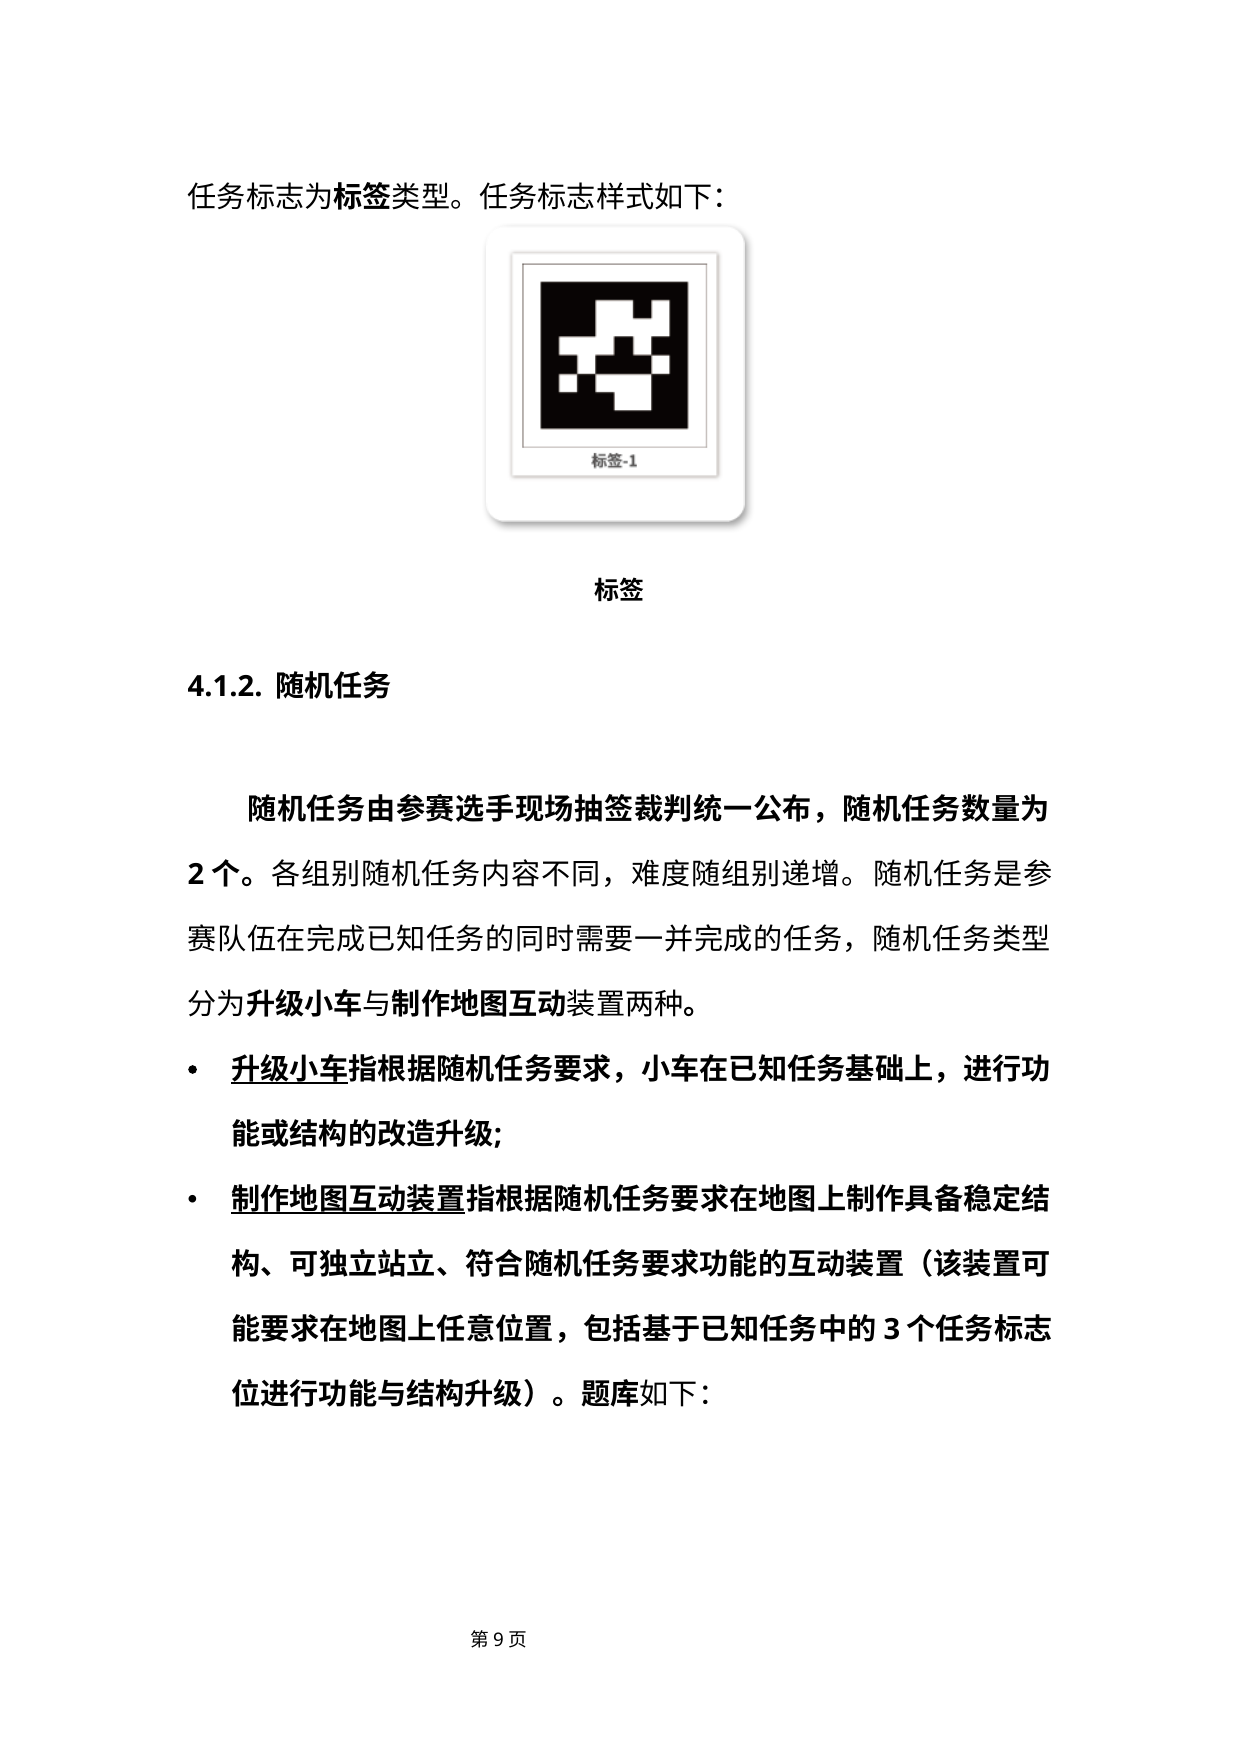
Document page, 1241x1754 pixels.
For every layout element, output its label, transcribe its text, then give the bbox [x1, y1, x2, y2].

list 升级小车指根据随机任务要求，小车在已知任务基础上，进行功能或结构的改造升级; [187, 1034, 1053, 1164]
list 制作地图互动装置指根据随机任务要求在地图上制作具备稳定结构、可独立站立、符合随机任务要求功能的互动装置（该装置可能要求在地图上任意位置，包括基于已知任务中的3个任务标志位进行功能与结构升级）。题库如下： [187, 1164, 1053, 1424]
subtitle 随机任务 [187, 652, 1053, 717]
picture [486, 226, 745, 522]
text 随机任务由参赛选手现场抽签裁判统一公布，随机任务数量为2个。各组别随机任务内容不同，难度随组别递增。随机任务是参赛队伍在完成已知任务的同时需要一并完成的任务，随机任务类型分为升级小车与制作地图互动装置两种。 [187, 774, 1053, 1034]
table_header [435, 227, 805, 556]
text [187, 162, 1053, 227]
table_cell 标签 [435, 556, 804, 624]
